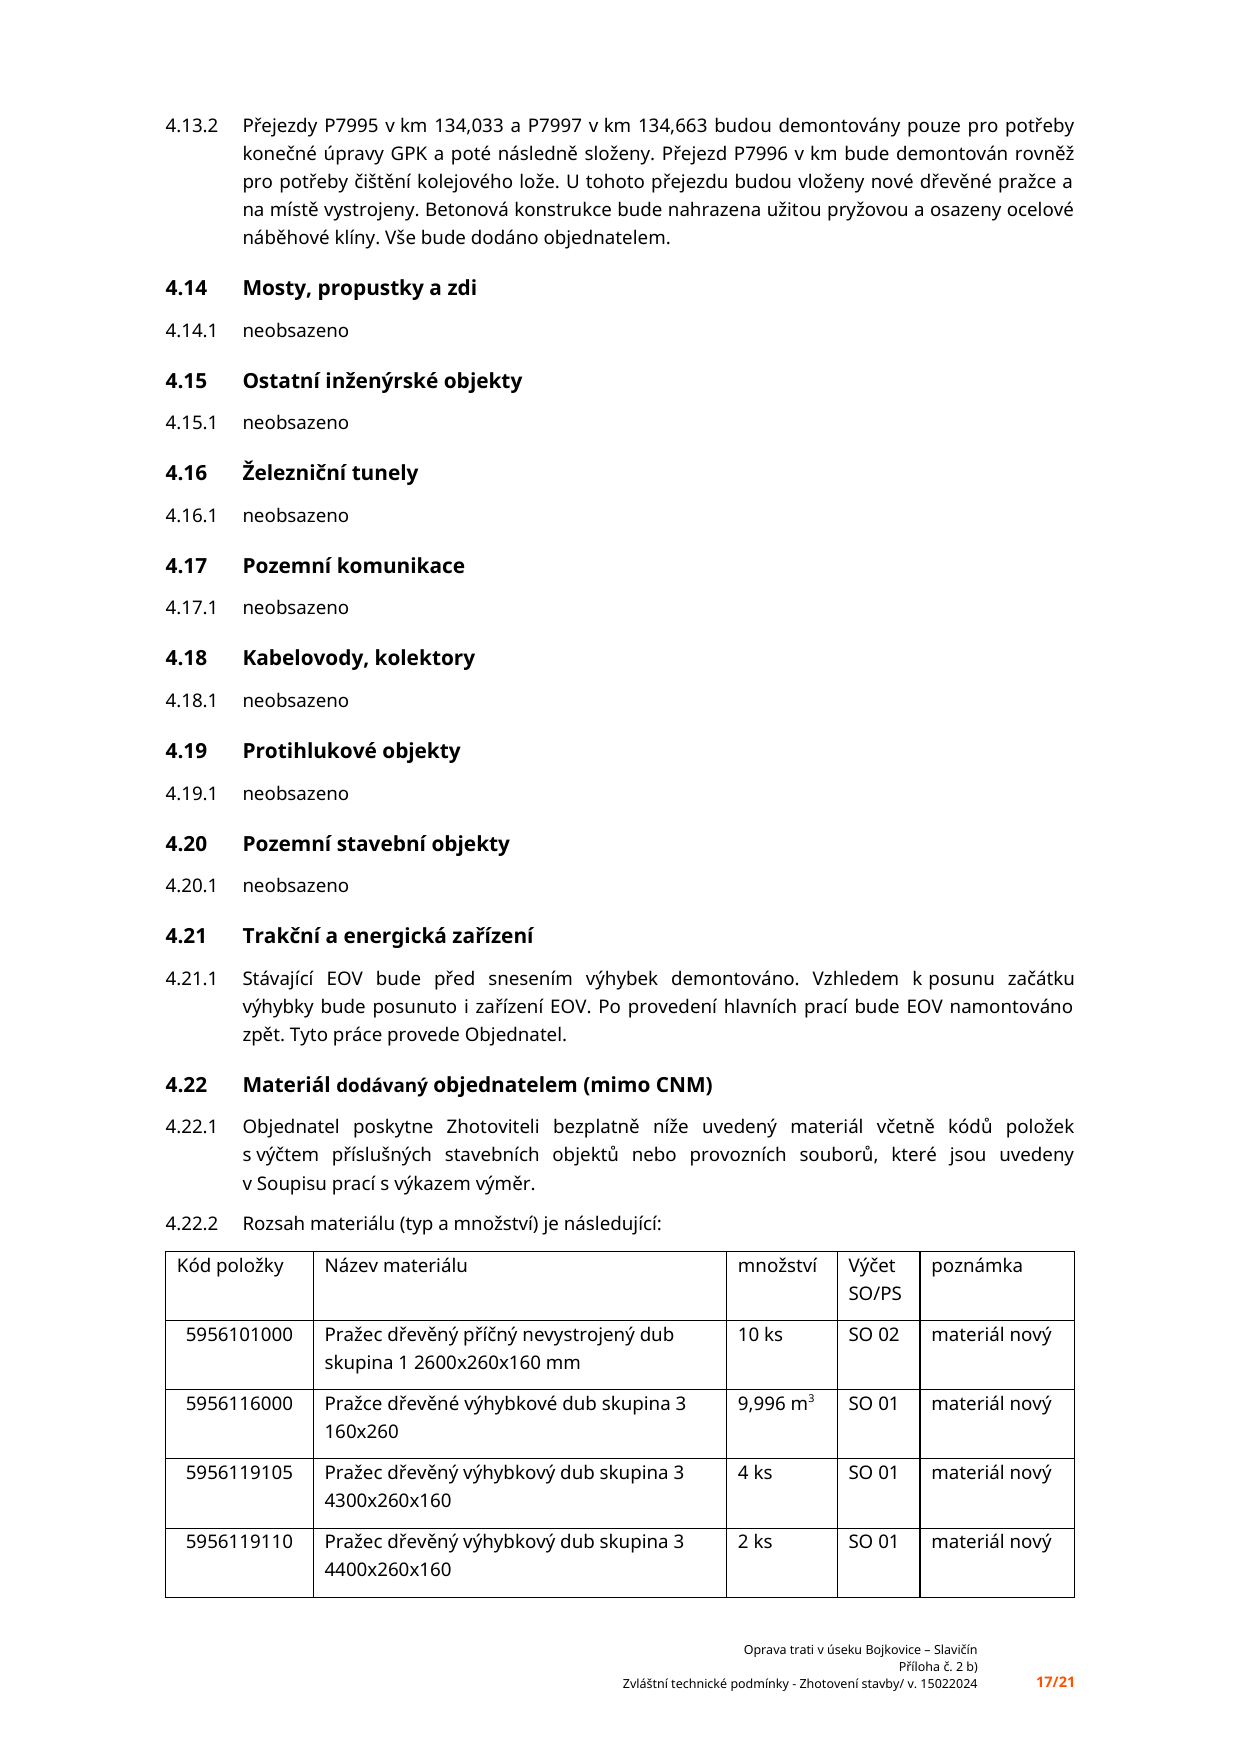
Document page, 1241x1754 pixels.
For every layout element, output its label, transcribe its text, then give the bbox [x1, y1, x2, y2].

list Pozemní stavební objekty [165, 829, 1075, 857]
table_cell Pražec dřevěný příčný nevystrojený dub skupina 1 2600x260x160 mm [314, 1321, 726, 1389]
text Objednatel poskytne Zhotoviteli bezplatně níže uvedený materiál včetně kódů položek s výčtem příslušných stavebních objektů nebo provozních souborů, které jsou uvedeny v Soupisu prací s výkazem výměr. [165, 1114, 1075, 1195]
table_cell SO 01 [838, 1529, 919, 1597]
table_header Kód položky [166, 1252, 313, 1320]
text neobsazeno [165, 595, 1075, 620]
table_cell materiál nový [921, 1459, 1074, 1527]
list Protihlukové objekty [165, 736, 1075, 764]
table_cell Pražce dřevěné výhybkové dub skupina 3 160x260 [314, 1390, 726, 1458]
table_cell SO 01 [838, 1459, 919, 1527]
table_cell 2 ks [727, 1529, 837, 1597]
table_cell 5956119105 [166, 1459, 313, 1527]
text Rozsah materiálu (typ a množství) je následující: [165, 1210, 1075, 1236]
list Pozemní komunikace [165, 551, 1075, 579]
text neobsazeno [165, 872, 1075, 898]
table_header Název materiálu [314, 1252, 726, 1320]
table_cell Pražec dřevěný výhybkový dub skupina 3 4400x260x160 [314, 1529, 726, 1597]
table_cell materiál nový [921, 1321, 1074, 1389]
table_cell 5956101000 [166, 1321, 313, 1389]
table_cell materiál nový [921, 1390, 1074, 1458]
table_cell 5956116000 [166, 1390, 313, 1458]
list Materiál dodávaný objednatelem (mimo CNM) [165, 1070, 1075, 1098]
table_cell 4 ks [727, 1459, 837, 1527]
text neobsazeno [165, 502, 1075, 528]
table_cell SO 01 [838, 1390, 919, 1458]
table_cell 5956119110 [166, 1529, 313, 1597]
list Trakční a energická zařízení [165, 921, 1075, 950]
text neobsazeno [165, 780, 1075, 805]
table_cell SO 02 [838, 1321, 919, 1389]
text neobsazeno [165, 409, 1075, 435]
table_cell Pražec dřevěný výhybkový dub skupina 3 4300x260x160 [314, 1459, 726, 1527]
table_header poznámka [921, 1252, 1074, 1320]
list Železniční tunely [165, 458, 1075, 487]
table_header Výčet SO/PS [838, 1252, 919, 1320]
table_cell 9,996 m3 [727, 1390, 837, 1458]
list Kabelovody, kolektory [165, 643, 1075, 672]
list Mosty, propustky a zdi [165, 273, 1075, 302]
text Stávající EOV bude před snesením výhybek demontováno. Vzhledem k posunu začátku výhybky bude posunuto i zařízení EOV. Po provedení hlavních prací bude EOV namontováno zpět. Tyto práce provede Objednatel. [165, 965, 1075, 1047]
table_cell 10 ks [727, 1321, 837, 1389]
list Ostatní inženýrské objekty [165, 366, 1075, 394]
text Přejezdy P7995 v km 134,033 a P7997 v km 134,663 budou demontovány pouze pro potřeby konečné úpravy GPK a poté následně složeny. Přejezd P7996 v km bude demontován rovněž pro potřeby čištění kolejového lože. U tohoto přejezdu budou vloženy nové dřevěné pražce a na místě vystrojeny. Betonová konstrukce bude nahrazena užitou pryžovou a osazeny ocelové náběhové klíny. Vše bude dodáno objednatelem. [165, 112, 1075, 250]
text neobsazeno [165, 687, 1075, 713]
table_cell materiál nový [921, 1529, 1074, 1597]
text neobsazeno [165, 317, 1075, 342]
table_header množství [727, 1252, 837, 1320]
